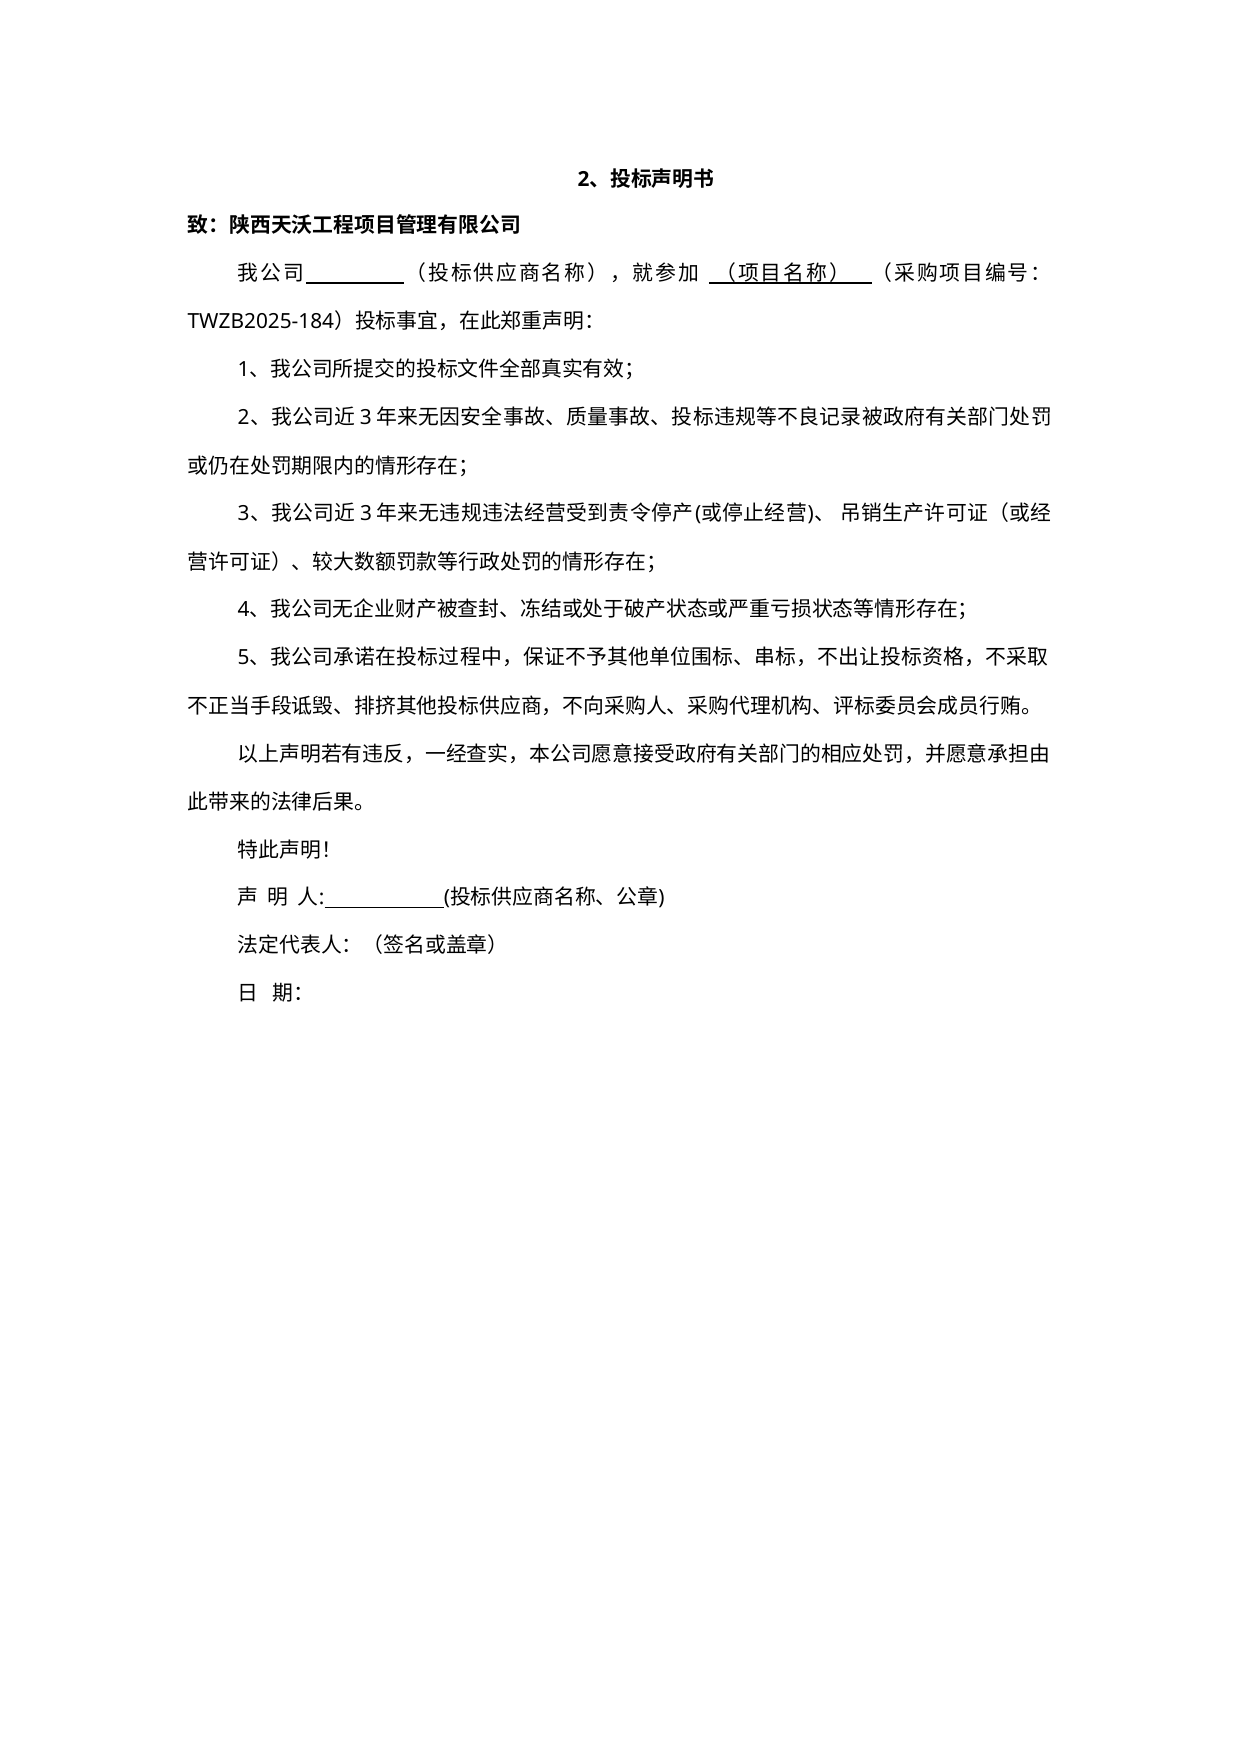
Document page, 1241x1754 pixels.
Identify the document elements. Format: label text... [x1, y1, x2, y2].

text 以上声明若有违反，一经查实，本公司愿意接受政府有关部门的相应处罚，并愿意承担由此带来的法律后果。 [187, 736, 1053, 817]
text 日 期： [187, 975, 936, 1007]
text 2、我公司近3年来无因安全事故、质量事故、投标违规等不良记录被政府有关部门处罚或仍在处罚期限内的情形存在； [187, 399, 1053, 480]
text 声 明 人: (投标供应商名称、公章) [187, 879, 1053, 912]
text 3、我公司近3年来无违规违法经营受到责令停产(或停止经营)、 吊销生产许可证（或经营许可证）、较大数额罚款等行政处罚的情形存在； [187, 495, 1053, 577]
text 法定代表人：（签名或盖章） [187, 927, 1053, 960]
text 2、投标声明书 [187, 162, 1053, 192]
text 1、我公司所提交的投标文件全部真实有效； [187, 351, 1053, 384]
text 特此声明！ [187, 832, 1053, 864]
text 致：陕西天沃工程项目管理有限公司 [187, 207, 1053, 240]
text 4、我公司无企业财产被查封、冻结或处于破产状态或严重亏损状态等情形存在； [187, 592, 1053, 624]
text 我公司 （投标供应商名称），就参加 （项目名称） （采购项目编号：TWZB2025-184）投标事宜，在此郑重声明： [187, 255, 1053, 336]
text 5、我公司承诺在投标过程中，保证不予其他单位围标、串标，不出让投标资格，不采取不正当手段诋毁、排挤其他投标供应商，不向采购人、采购代理机构、评标委员会成员行贿。 [187, 639, 1053, 721]
